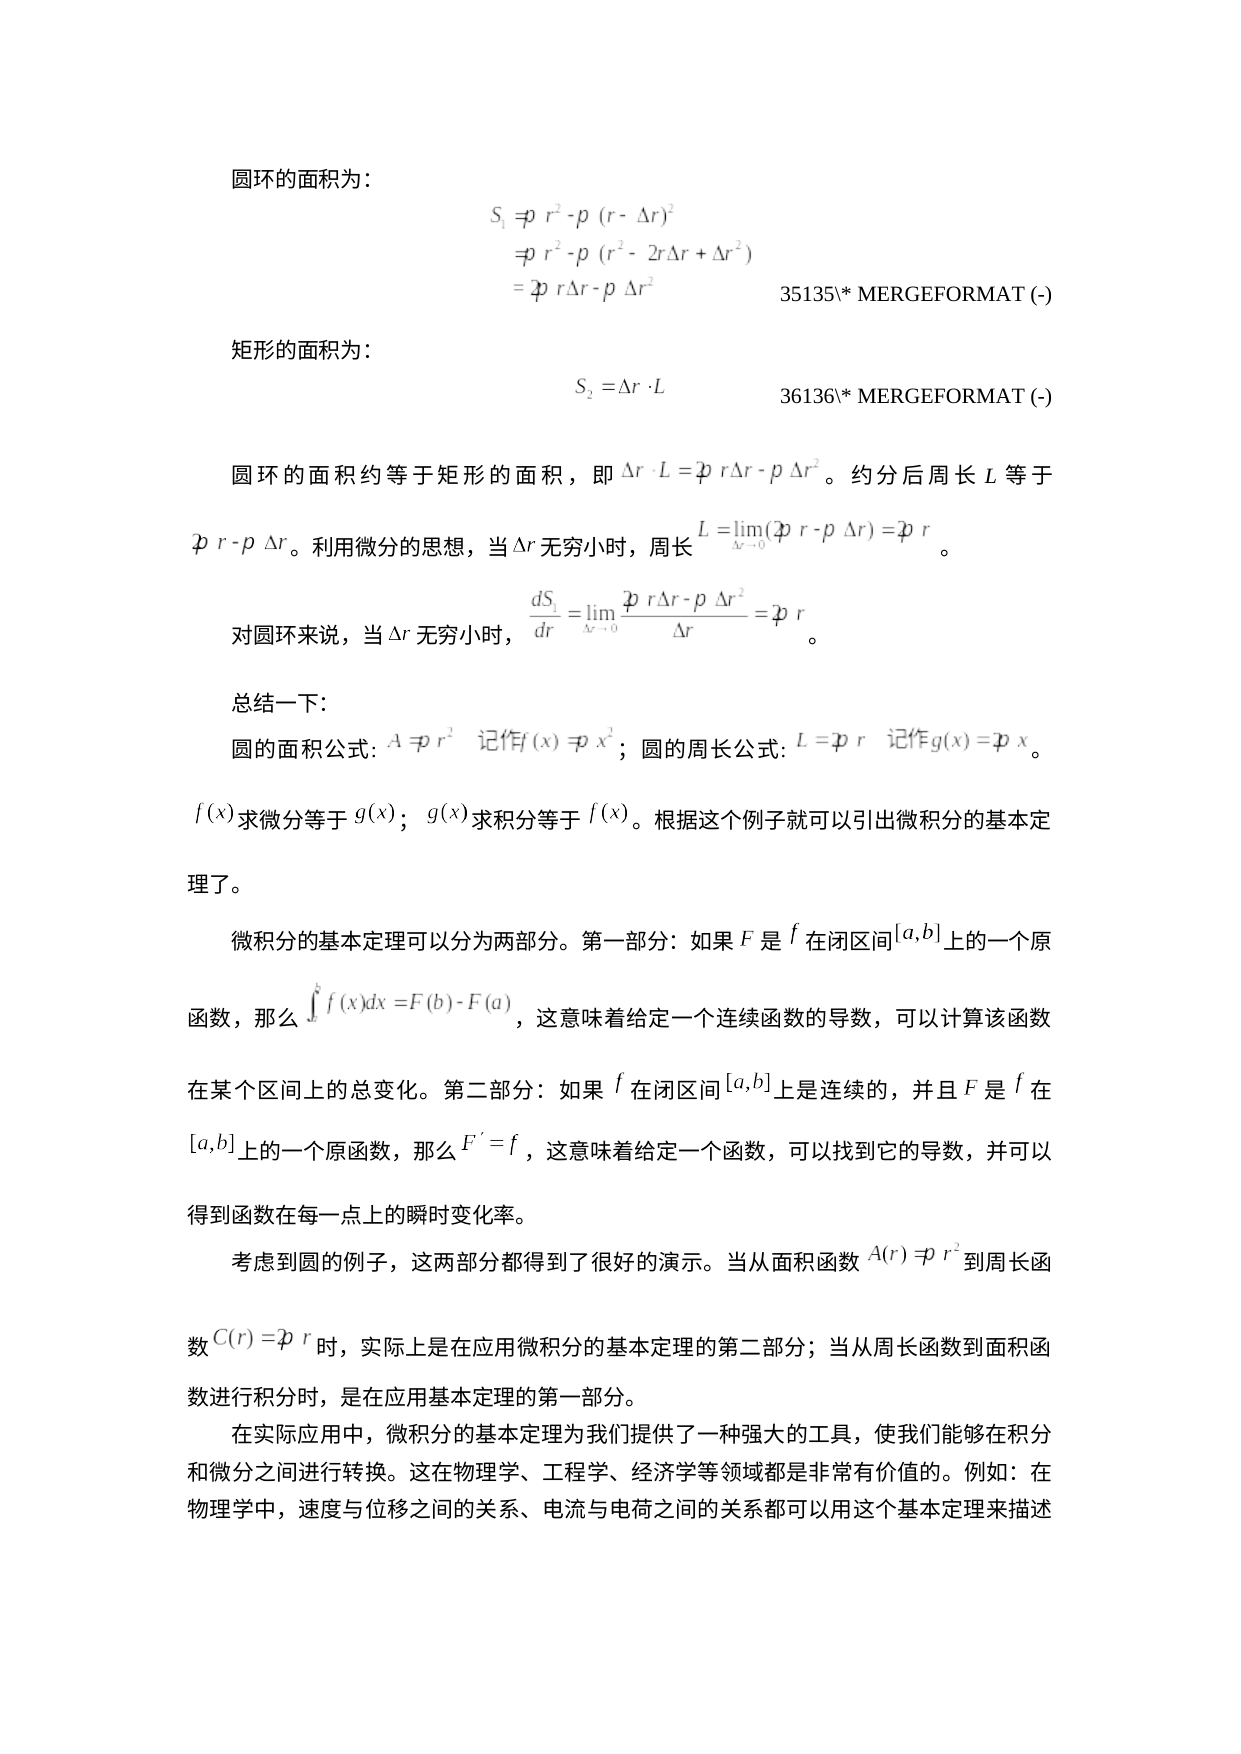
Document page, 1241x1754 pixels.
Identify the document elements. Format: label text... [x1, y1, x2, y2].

text 圆环的面积为： [187, 162, 1053, 194]
text 矩形的面积为： [187, 333, 1053, 365]
text 圆环的面积约等于矩形的面积，即。约分后周长L等于。利用微分的思想，当无穷小时，周长 。 [187, 439, 1053, 578]
text 圆的面积公式: ；圆的周长公式: 。求微分等于；求积分等于。根据这个例子就可以引出微积分的基本定理了。 [187, 723, 1053, 899]
text 考虑到圆的例子，这两部分都得到了很好的演示。当从面积函数到周长函数时，实际上是在应用微积分的基本定理的第二部分；当从周长函数到面积函数进行积分时，是在应用基本定理的第一部分。 [187, 1235, 1053, 1412]
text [187, 1417, 1053, 1524]
text 对圆环来说，当无穷小时，。 [187, 583, 1053, 681]
text 微积分的基本定理可以分为两部分。第一部分：如果是在闭区间上的一个原函数，那么，这意味着给定一个连续函数的导数，可以计算该函数在某个区间上的总变化。第二部分：如果在闭区间上是连续的，并且是在上的一个原函数，那么，这意味着给定一个函数，可以找到它的导数，并可以得到函数在每一点上的瞬时变化率。 [187, 904, 1053, 1231]
text 总结一下： [187, 685, 1053, 718]
